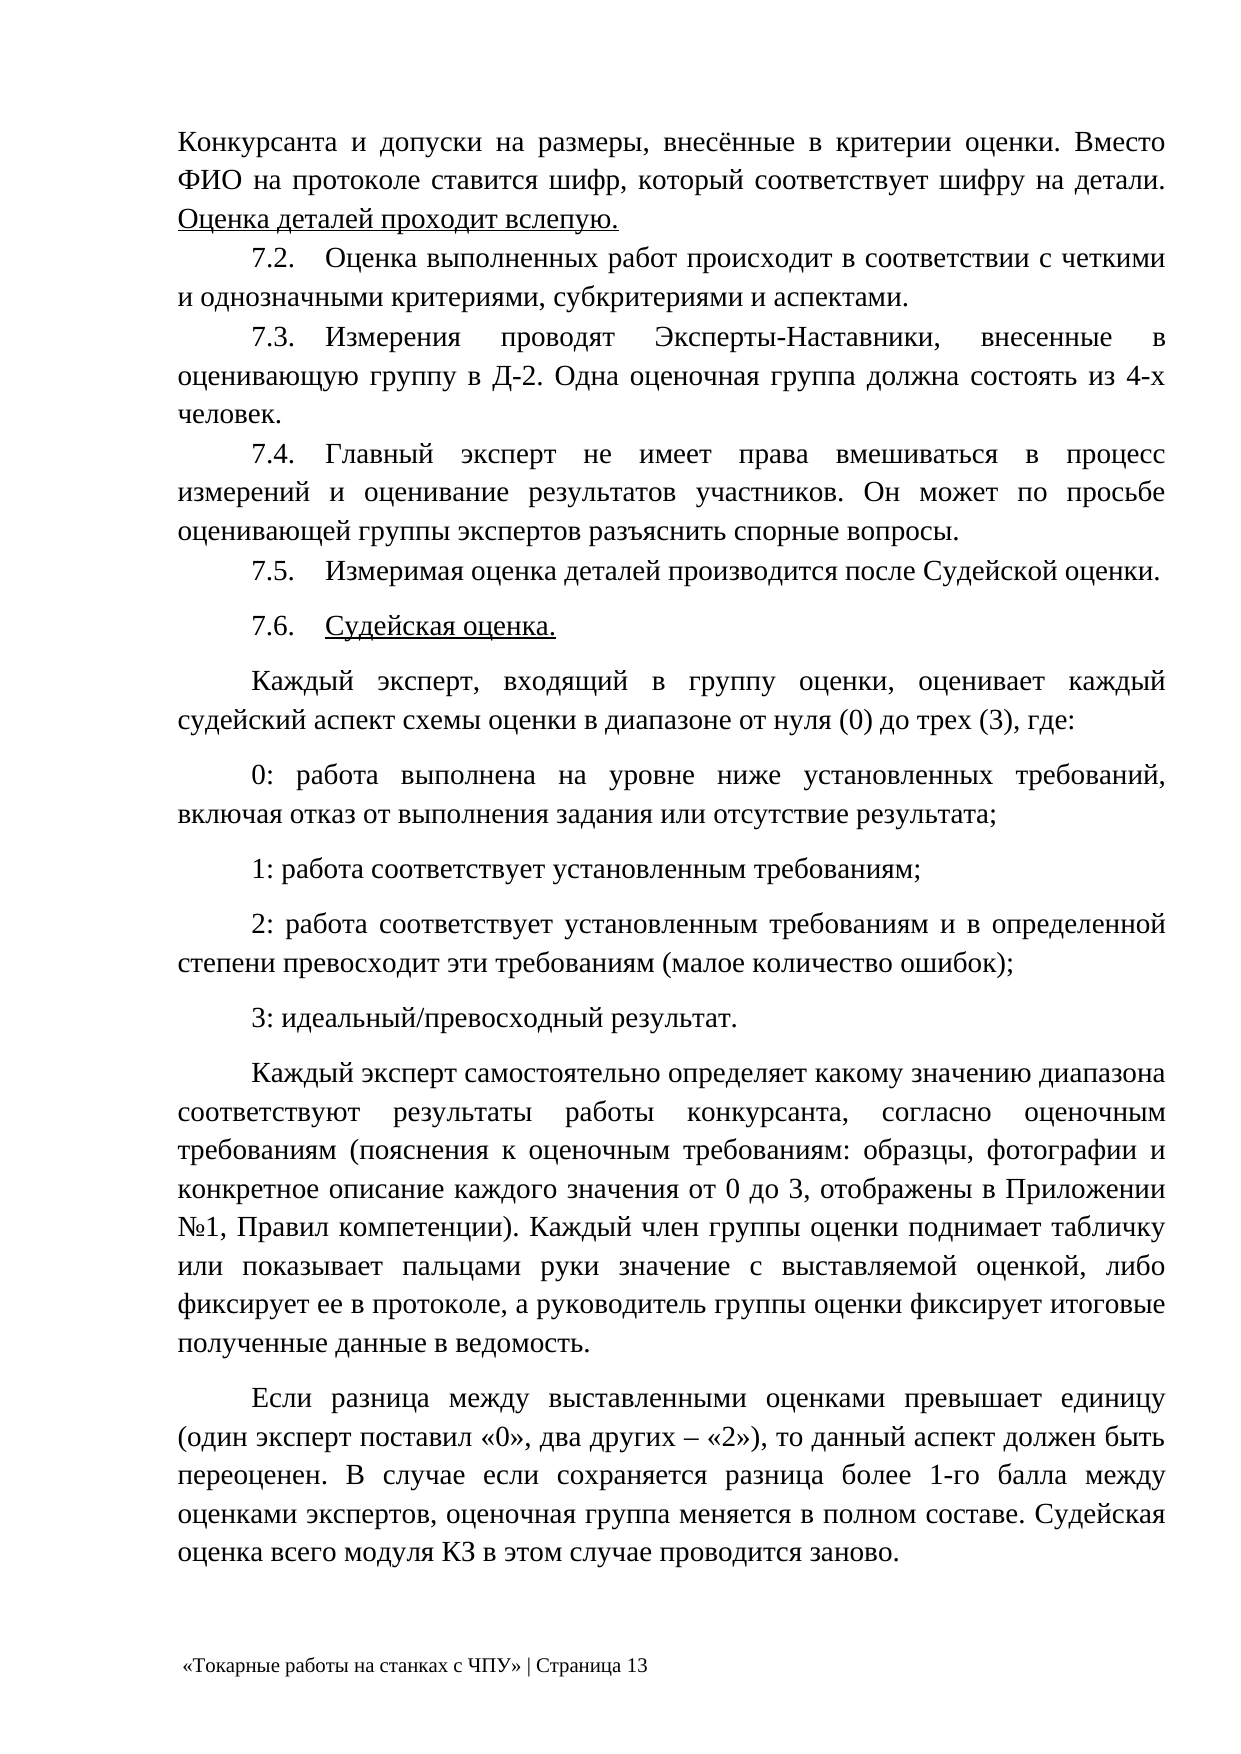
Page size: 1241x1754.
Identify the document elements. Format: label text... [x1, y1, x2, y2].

list Оценка выполненных работ происходит в соответствии с четкими и однозначными критериями, субкритериями и аспектами. [177, 241, 1167, 313]
text 0: работа выполнена на уровне ниже установленных требований, включая отказ от выполнения задания или отсутствие результата; [177, 757, 1167, 829]
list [177, 124, 1167, 234]
text Каждый эксперт, входящий в группу оценки, оценивает каждый судейский аспект схемы оценки в диапазоне от нуля (0) до трех (3), где: [177, 663, 1167, 736]
list Судейская оценка. [177, 608, 1167, 642]
list Измерения проводят Эксперты-Наставники, внесенные в оценивающую группу в Д-2. Одна оценочная группа должна состоять из 4-х человек. [177, 319, 1167, 430]
text Каждый эксперт самостоятельно определяет какому значению диапазона соответствуют результаты работы конкурсанта, согласно оценочным требованиям (пояснения к оценочным требованиям: образцы, фотографии и конкретное описание каждого значения от 0 до 3, отображены в Приложении №1, Правил компетенции). Каждый член группы оценки поднимает табличку или показывает пальцами руки значение с выставляемой оценкой, либо фиксирует ее в протоколе, а руководитель группы оценки фиксирует итоговые полученные данные в ведомость. [177, 1055, 1167, 1358]
text 3: идеальный/превосходный результат. [177, 1000, 1167, 1033]
text 1: работа соответствует установленным требованиям; [177, 851, 1167, 884]
list Главный эксперт не имеет права вмешиваться в процесс измерений и оценивание результатов участников. Он может по просьбе оценивающей группы экспертов разъяснить спорные вопросы. [177, 436, 1167, 547]
text 2: работа соответствует установленным требованиям и в определенной степени превосходит эти требованиям (малое количество ошибок); [177, 906, 1167, 978]
text Если разница между выставленными оценками превышает единицу (один эксперт поставил «0», два других – «2»), то данный аспект должен быть переоценен. В случае если сохраняется разница более 1-го балла между оценками экспертов, оценочная группа меняется в полном составе. Судейская оценка всего модуля КЗ в этом случае проводится заново. [177, 1380, 1167, 1568]
list Измеримая оценка деталей производится после Судейской оценки. [177, 553, 1167, 587]
